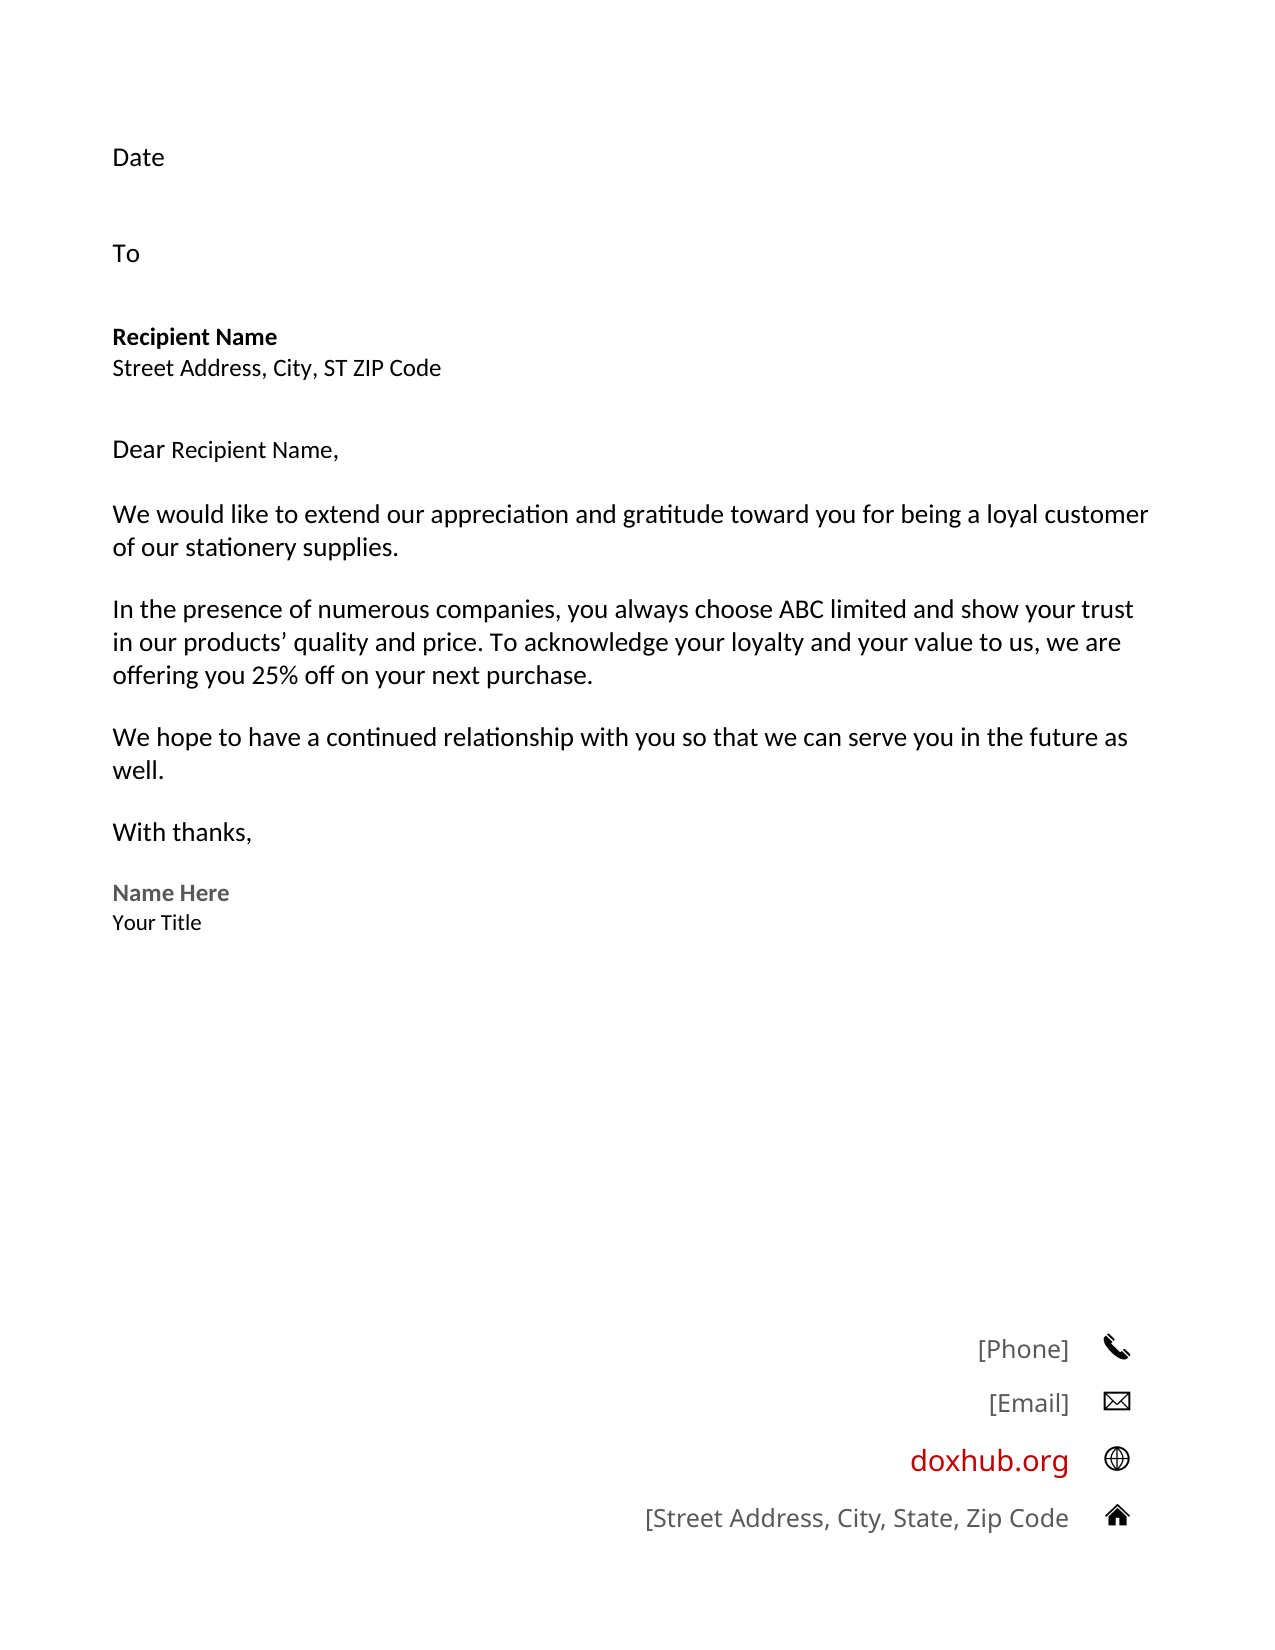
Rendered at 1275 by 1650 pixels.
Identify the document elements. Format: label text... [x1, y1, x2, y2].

text We would like to extend our appreciation and gratitude toward you for being a loyal customer of our stationery supplies. [112, 497, 1153, 563]
picture [1101, 1443, 1133, 1474]
text We hope to have a continued relationship with you so that we can serve you in the future as well. [112, 720, 1153, 786]
text In the presence of numerous companies, you always choose ABC limited and show your trust in our products’ quality and price. To acknowledge your loyalty and your value to us, we are offering you 25% off on your next purchase. [112, 592, 1153, 691]
text To [112, 236, 1078, 269]
picture [1103, 1500, 1132, 1529]
picture [1101, 1385, 1133, 1417]
picture [1101, 1331, 1133, 1362]
text Dear , [112, 432, 1078, 466]
text With thanks, [112, 815, 1153, 848]
